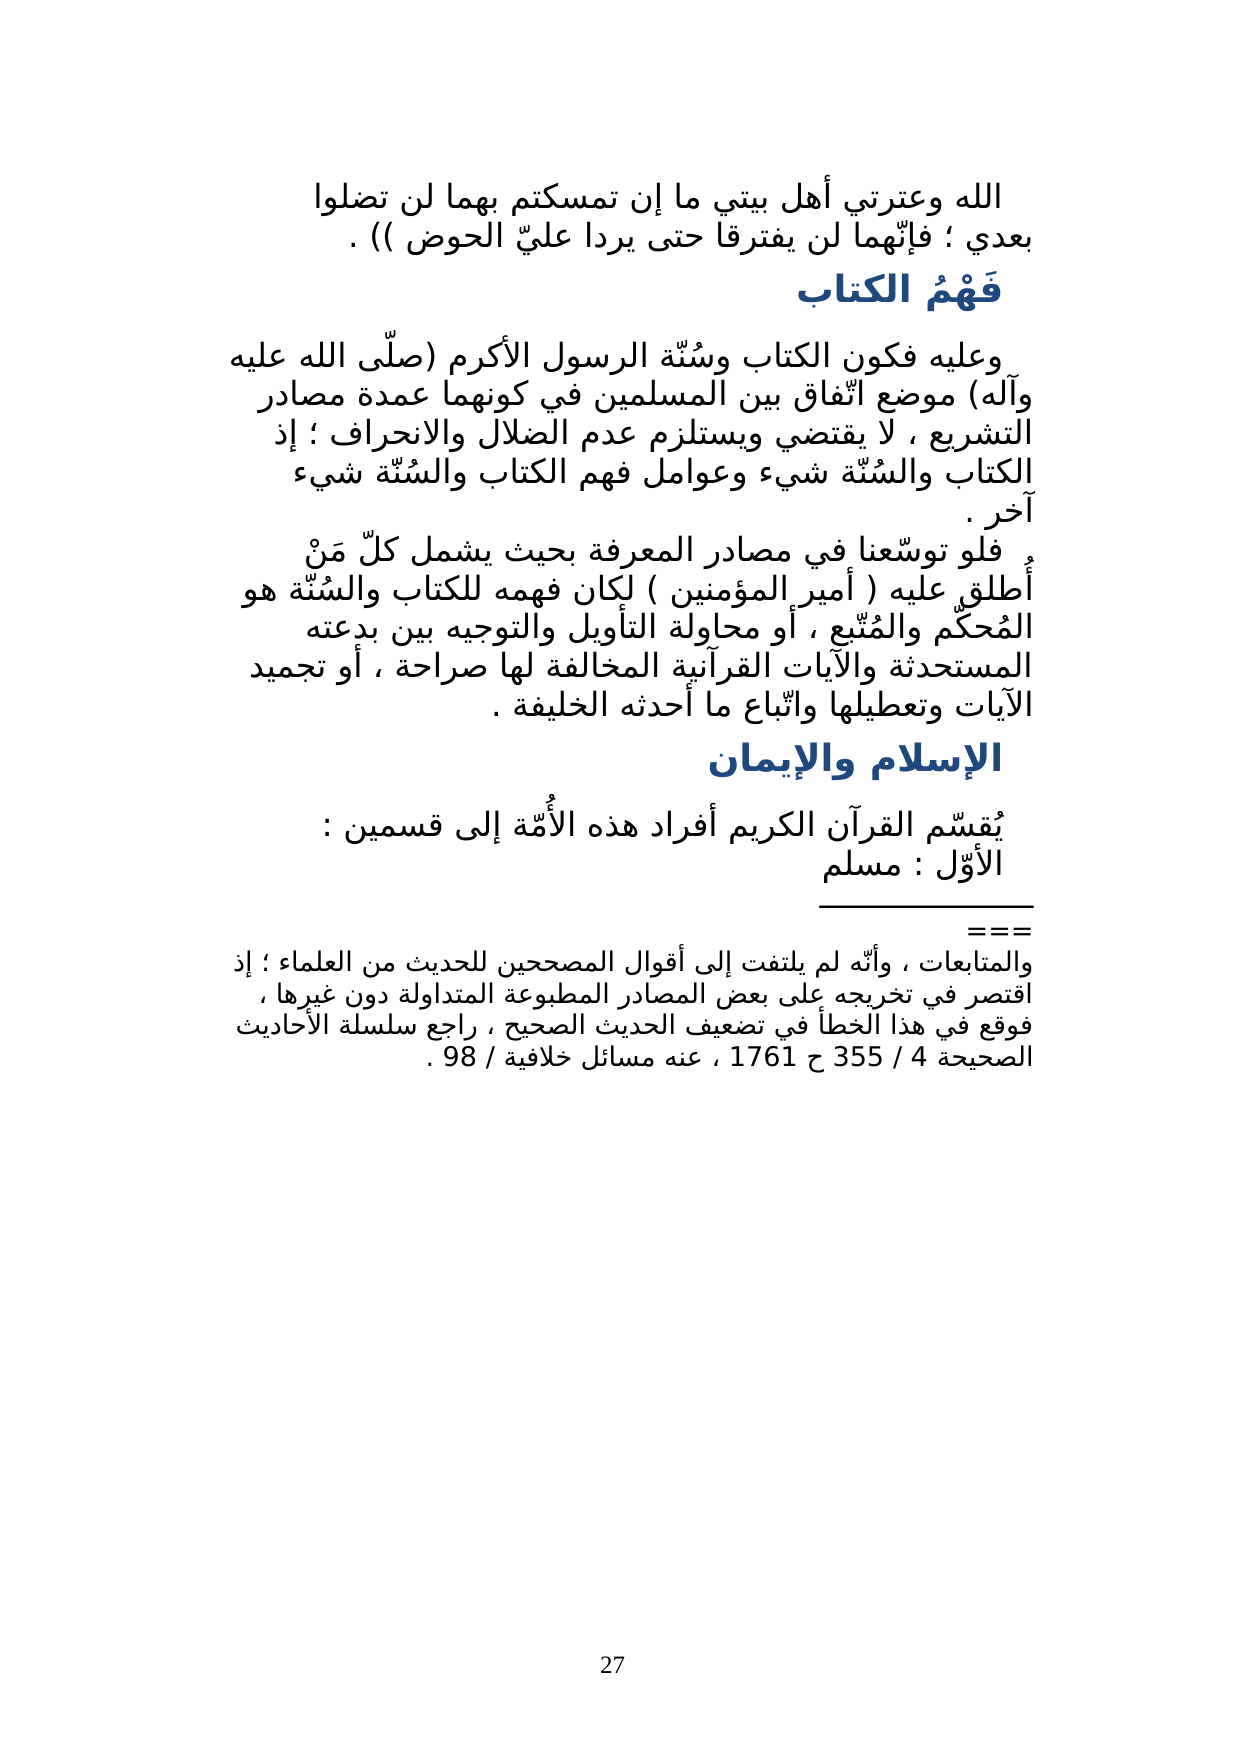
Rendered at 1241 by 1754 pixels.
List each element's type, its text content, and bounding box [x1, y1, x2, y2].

text وعليه فكون الكتاب وسُنّة الرسول الأكرم (صلّى الله عليه وآله) موضع اتّفاق بين المسلمين في كونهما عمدة مصادر التشريع ، لا يقتضي ويستلزم عدم الضلال والانحراف ؛ إذ الكتاب والسُنّة شيء وعوامل فهم الكتاب والسُنّة شيء آخر . [222, 336, 1033, 530]
text والمتابعات ، وأنّه لم يلتفت إلى أقوال المصححين للحديث من العلماء ؛ إذ اقتصر في تخريجه على بعض المصادر المطبوعة المتداولة دون غيرها ، فوقع في هذا الخطأ في تضعيف الحديث الصحيح ، راجع سلسلة الأحاديث الصحيحة 4 / 355 ح 1761 ، عنه مسائل خلافية / 98 . [222, 947, 1033, 1073]
text الأوّل : مسلم [222, 844, 1033, 883]
text الله وعترتي أهل بيتي ما إن تمسكتم بهما لن تضلوا بعدي ؛ فإنّهما لن يفترقا حتى يردا عليّ الحوض )) . [222, 177, 1033, 255]
text === [222, 915, 1033, 947]
subtitle فَهْمُ الكتاب [222, 267, 1033, 311]
text يُقسّم القرآن الكريم أفراد هذه الأُمّة إلى قسمين : [222, 806, 1033, 844]
subtitle الإسلام والإيمان [222, 737, 1033, 781]
text ـــــــــــــــــــــــــــ [222, 883, 1033, 915]
text فلو توسّعنا في مصادر المعرفة بحيث يشمل كلّ مَنْ أُطلق عليه ( أمير المؤمنين ) لكان فهمه للكتاب والسُنّة هو المُحكّم والمُتّبع ، أو محاولة التأويل والتوجيه بين بدعته المستحدثة والآيات القرآنية المخالفة لها صراحة ، أو تجميد الآيات وتعطيلها واتّباع ما أحدثه الخليفة . [222, 530, 1033, 724]
